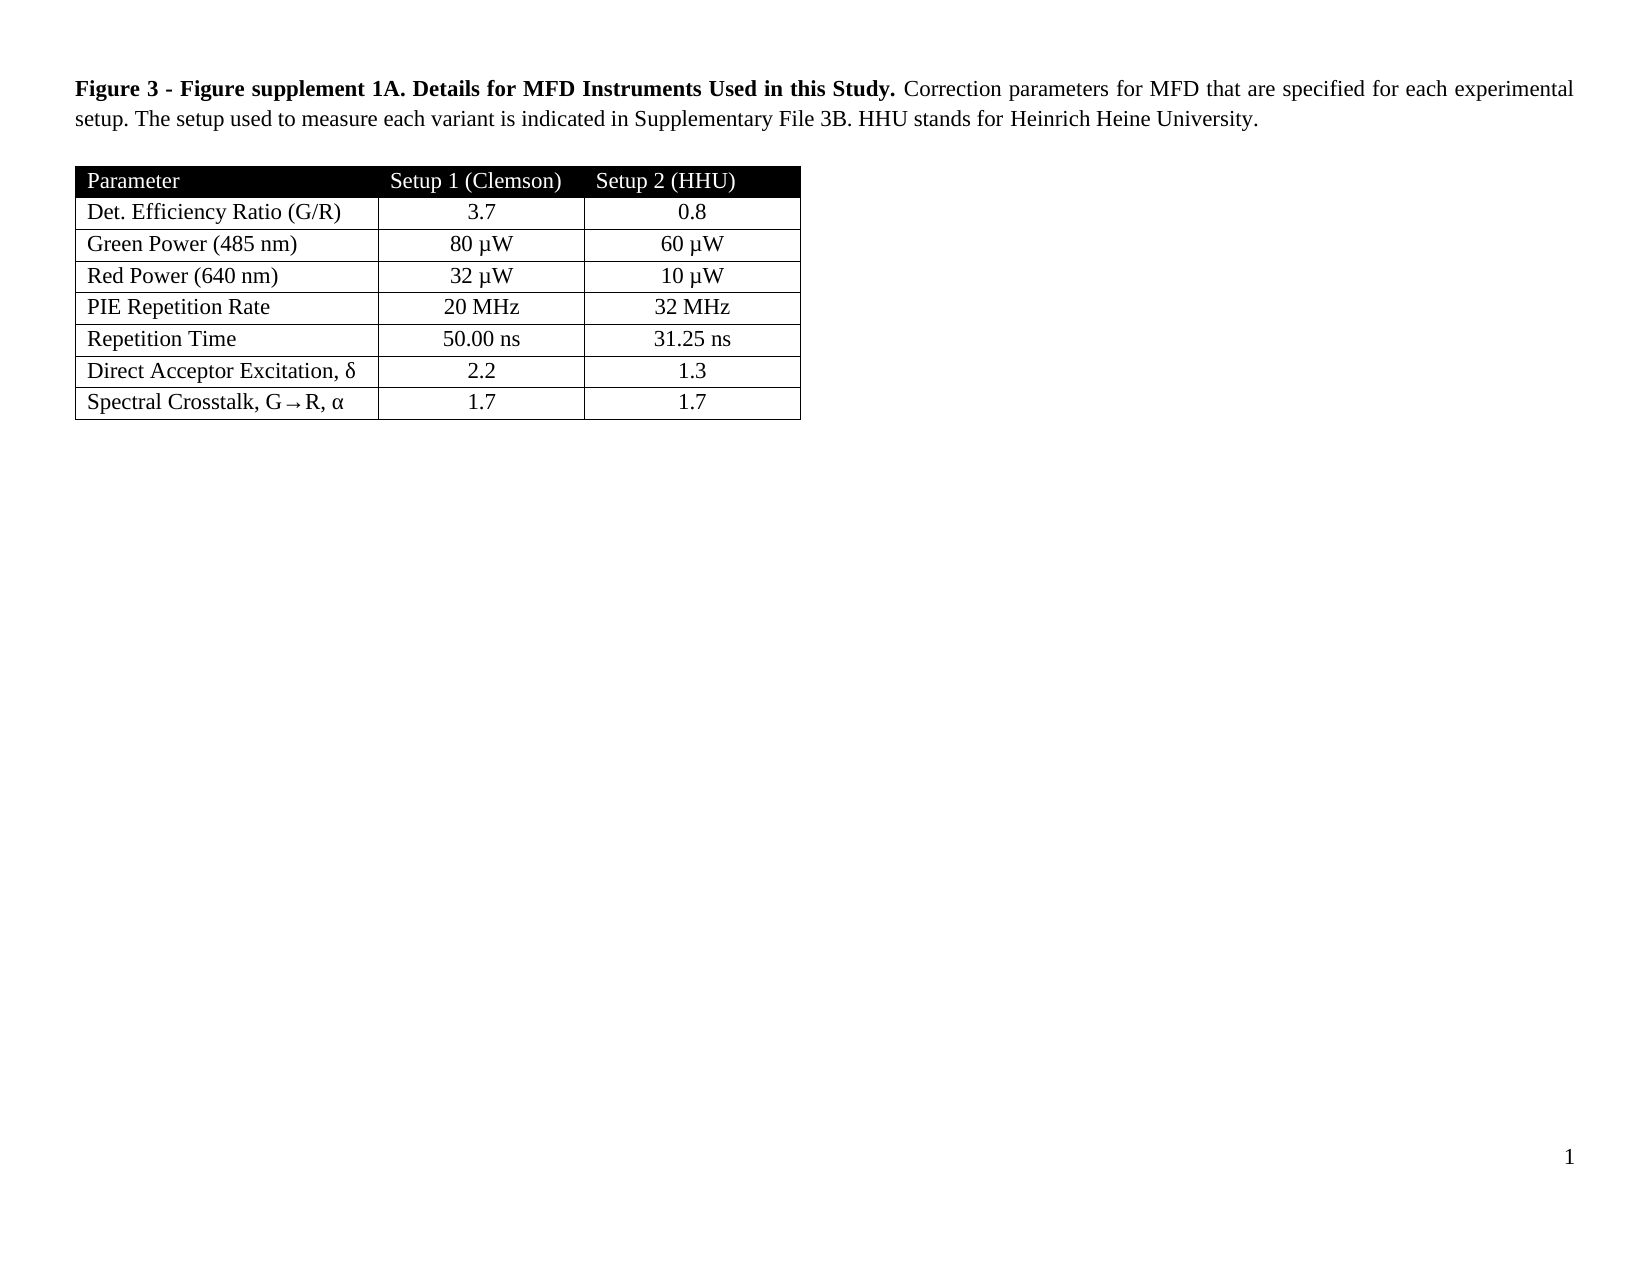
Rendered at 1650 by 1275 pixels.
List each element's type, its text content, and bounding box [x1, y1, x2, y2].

table_cell Spectral Crosstalk, G→R, α [76, 388, 378, 419]
table_cell 1.3 [585, 357, 800, 387]
table_cell 32 MHz [585, 293, 800, 324]
table_cell 20 MHz [379, 293, 584, 324]
table_cell 50.00 ns [379, 325, 584, 356]
table_cell 3.7 [379, 198, 584, 229]
table_cell 10 µW [585, 262, 800, 292]
table_cell 2.2 [379, 357, 584, 387]
table_cell PIE Repetition Rate [76, 293, 378, 324]
table_cell 0.8 [585, 198, 800, 229]
table_header Setup 1 (Clemson) [379, 167, 584, 197]
table_cell 1.7 [379, 388, 584, 419]
table_cell 32 µW [379, 262, 584, 292]
table_cell Direct Acceptor Excitation, δ [76, 357, 378, 387]
table_cell 80 µW [379, 230, 584, 261]
table_cell 60 µW [585, 230, 800, 261]
table_cell 1.7 [585, 388, 800, 419]
table_cell Red Power (640 nm) [76, 262, 378, 292]
table_cell 31.25 ns [585, 325, 800, 356]
table_cell Green Power (485 nm) [76, 230, 378, 261]
table_cell Repetition Time [76, 325, 378, 356]
text Figure 3 - Figure supplement 1A. Details for MFD Instruments Used in this Study. Correction parameters for MFD that are specified for each experimental setup. The setup used to measure each variant is indicated in Supplementary File 3B. HHU stands for Heinrich Heine University. [75, 75, 1575, 132]
table_cell Det. Efficiency Ratio (G/R) [76, 198, 378, 229]
table_header Parameter [76, 167, 378, 197]
table_header Setup 2 (HHU) [585, 167, 800, 197]
